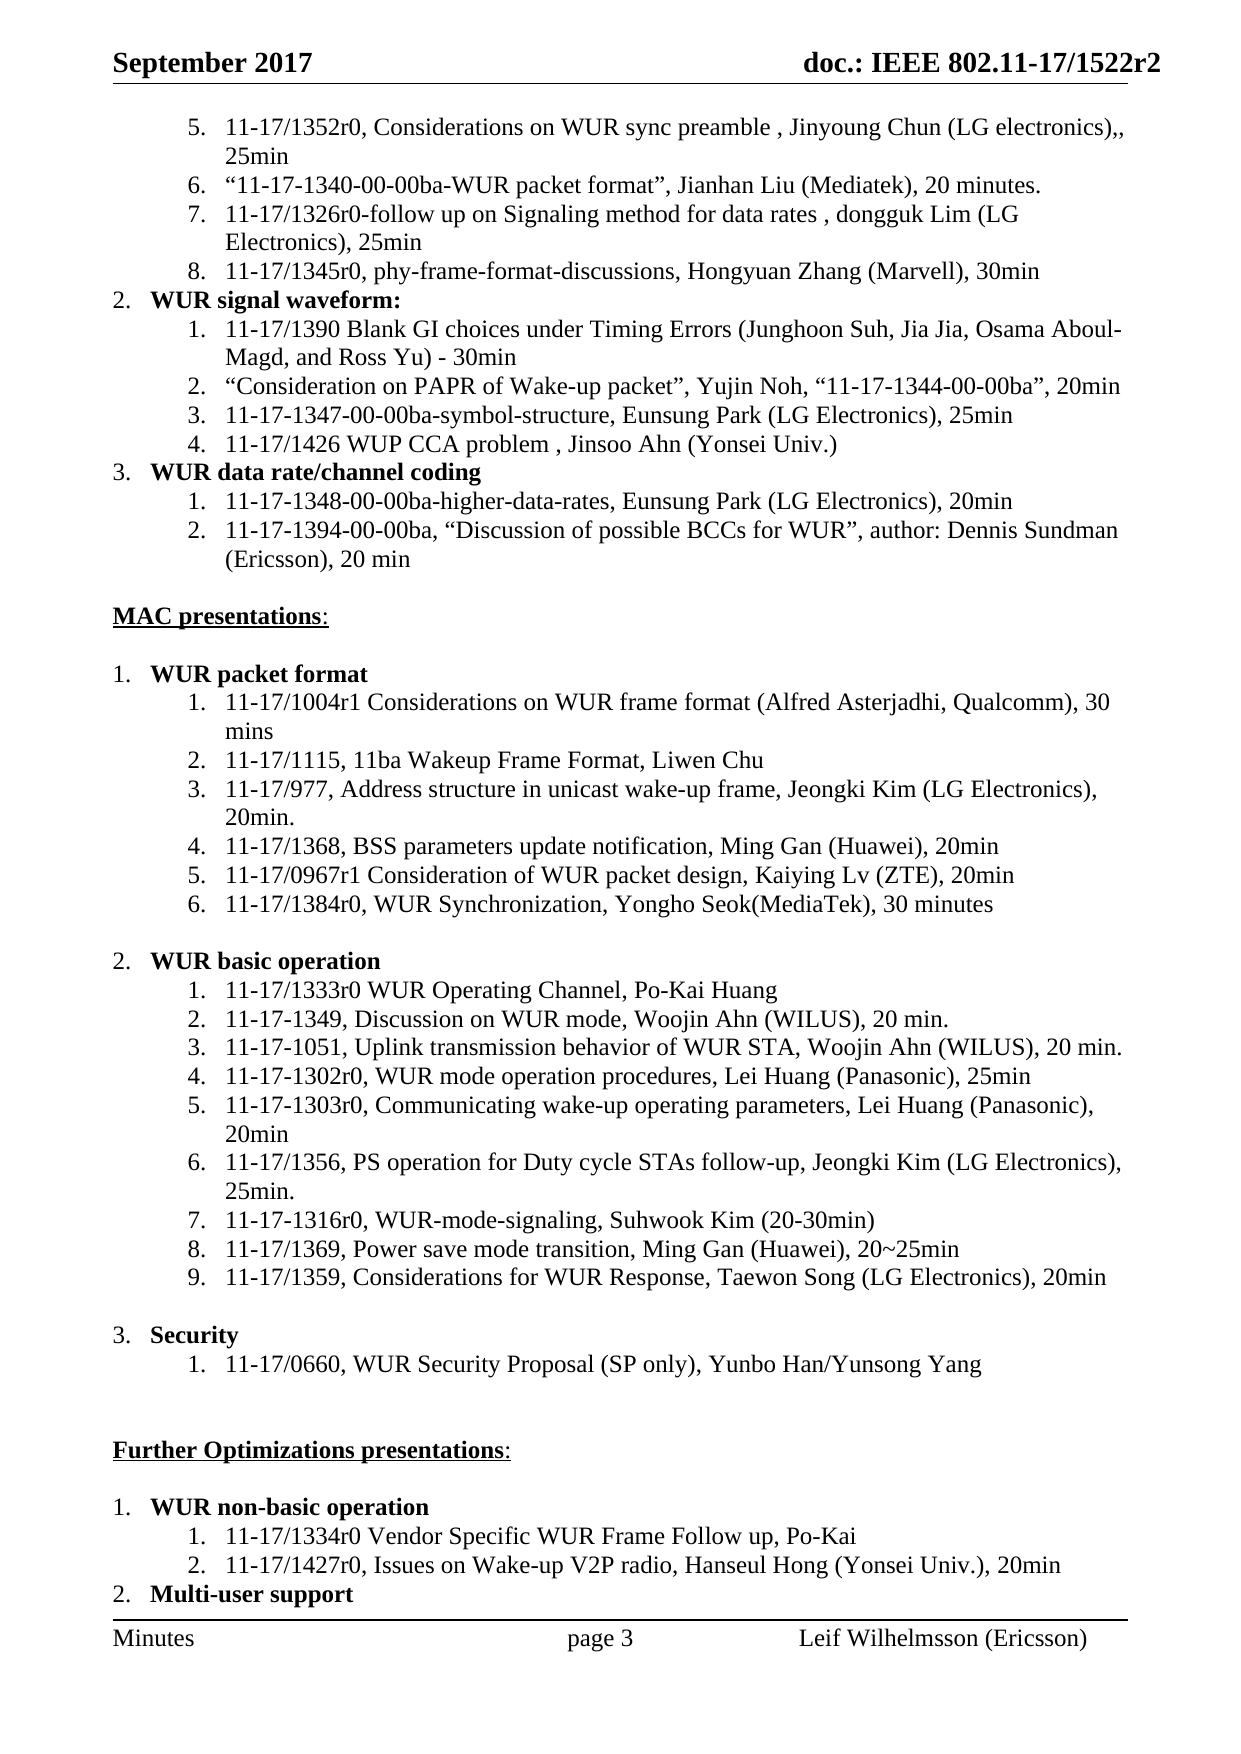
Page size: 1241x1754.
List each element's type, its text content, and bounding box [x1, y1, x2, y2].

list 11-17/1333r0 WUR Operating Channel, Po-Kai Huang [187, 975, 1128, 1004]
list 11-17/1368, BSS parameters update notification, Ming Gan (Huawei), 20min [187, 831, 1128, 860]
list 11-17/1390 Blank GI choices under Timing Errors (Junghoon Suh, Jia Jia, Osama Aboul-Magd, and Ross Yu) - 30min [187, 314, 1128, 371]
list “11-17-1340-00-00ba-WUR packet format”, Jianhan Liu (Mediatek), 20 minutes. [187, 170, 1128, 199]
list 11-17/1115, 11ba Wakeup Frame Format, Liwen Chu [187, 745, 1128, 774]
list “Consideration on PAPR of Wake-up packet”, Yujin Noh, “11-17-1344-00-00ba”, 20min [187, 371, 1128, 400]
list 11-17-1303r0, Communicating wake-up operating parameters, Lei Huang (Panasonic), 20min [187, 1090, 1128, 1147]
text MAC presentations: [112, 601, 1128, 630]
list 11-17/1427r0, Issues on Wake-up V2P radio, Hanseul Hong (Yonsei Univ.), 20min [187, 1550, 1128, 1579]
list 11-17/1369, Power save mode transition, Ming Gan (Huawei), 20~25min [187, 1234, 1128, 1262]
list 11-17/1004r1 Considerations on WUR frame format (Alfred Asterjadhi, Qualcomm), 30 mins [187, 687, 1128, 745]
list WUR signal waveform: [112, 285, 1128, 314]
list 11-17-1051, Uplink transmission behavior of WUR STA, Woojin Ahn (WILUS), 20 min. [187, 1032, 1128, 1061]
list Security [112, 1320, 1128, 1349]
list 11-17/0967r1 Consideration of WUR packet design, Kaiying Lv (ZTE), 20min [187, 860, 1128, 889]
list 11-17-1316r0, WUR-mode-signaling, Suhwook Kim (20-30min) [187, 1205, 1128, 1234]
text Further Optimizations presentations: [112, 1435, 1128, 1464]
list 11-17/977, Address structure in unicast wake-up frame, Jeongki Kim (LG Electronics), 20min. [187, 774, 1128, 831]
list 11-17-1349, Discussion on WUR mode, Woojin Ahn (WILUS), 20 min. [187, 1004, 1128, 1032]
list WUR packet format [112, 659, 1128, 687]
list Multi-user support [112, 1579, 1128, 1607]
list 11-17/1345r0, phy-frame-format-discussions, Hongyuan Zhang (Marvell), 30min [187, 256, 1128, 285]
list 11-17/1334r0 Vendor Specific WUR Frame Follow up, Po-Kai [187, 1521, 1128, 1550]
list 11-17-1394-00-00ba, “Discussion of possible BCCs for WUR”, author: Dennis Sundman (Ericsson), 20 min [187, 515, 1128, 572]
list 11-17-1347-00-00ba-symbol-structure, Eunsung Park (LG Electronics), 25min [187, 400, 1128, 429]
list 11-17-1302r0, WUR mode operation procedures, Lei Huang (Panasonic), 25min [187, 1061, 1128, 1090]
list 11-17/1384r0, WUR Synchronization, Yongho Seok(MediaTek), 30 minutes [187, 889, 1128, 917]
list 11-17/1426 WUP CCA problem , Jinsoo Ahn (Yonsei Univ.) [187, 429, 1128, 457]
list 11-17/1356, PS operation for Duty cycle STAs follow-up, Jeongki Kim (LG Electronics), 25min. [187, 1147, 1128, 1205]
list 11-17/1326r0-follow up on Signaling method for data rates , dongguk Lim (LG Electronics), 25min [187, 199, 1128, 256]
list WUR data rate/channel coding [112, 457, 1128, 486]
list 11-17/1352r0, Considerations on WUR sync preamble , Jinyoung Chun (LG electronics),, 25min [187, 112, 1128, 170]
list 11-17/0660, WUR Security Proposal (SP only), Yunbo Han/Yunsong Yang [187, 1349, 1128, 1377]
list WUR non-basic operation [112, 1492, 1128, 1521]
list WUR basic operation [112, 946, 1128, 975]
list 11-17/1359, Considerations for WUR Response, Taewon Song (LG Electronics), 20min [187, 1262, 1128, 1291]
list 11-17-1348-00-00ba-higher-data-rates, Eunsung Park (LG Electronics), 20min [187, 486, 1128, 515]
